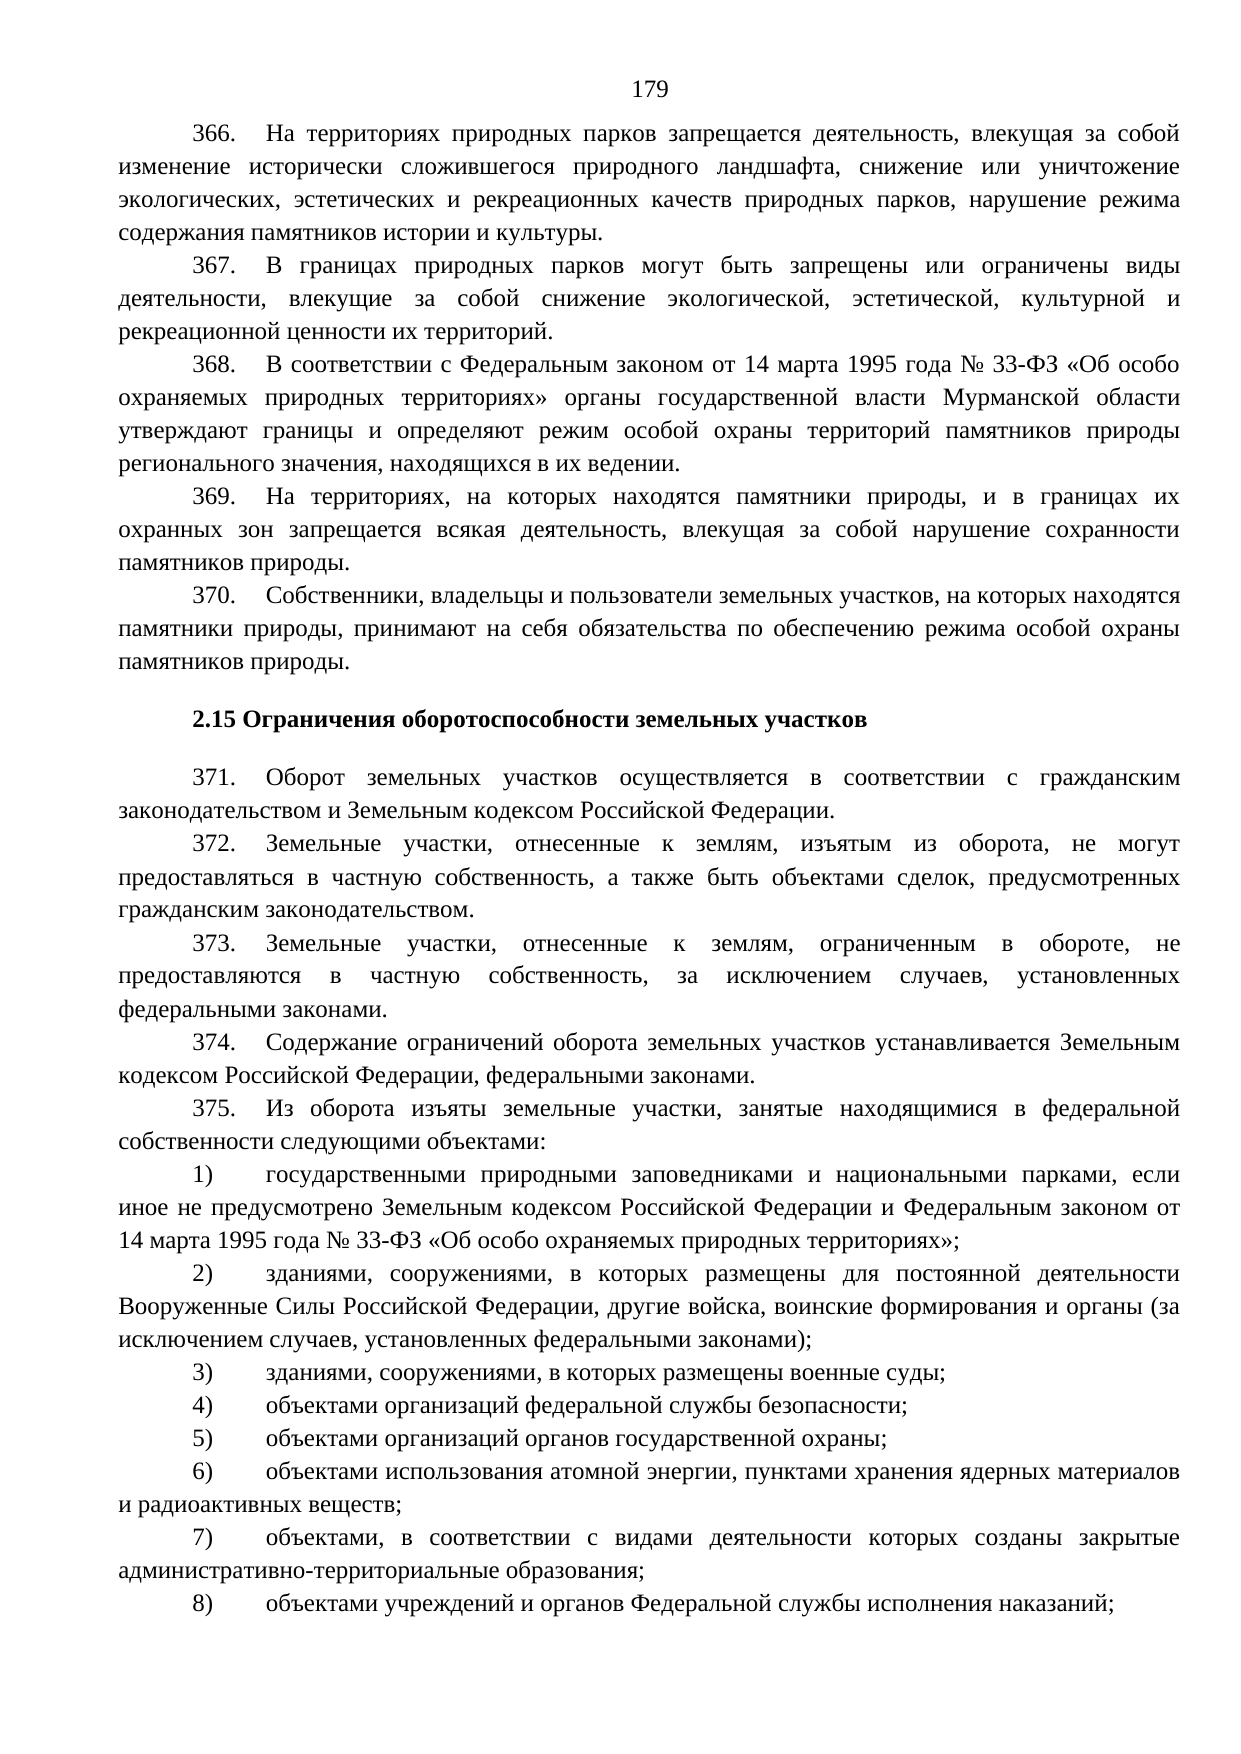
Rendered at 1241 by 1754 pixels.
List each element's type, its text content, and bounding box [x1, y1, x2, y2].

list Земельные участки, отнесенные к землям, ограниченным в обороте, не предоставляются в частную собственность, за исключением случаев, установленных федеральными законами. [118, 928, 1181, 1022]
list объектами организаций органов государственной охраны; [118, 1423, 1181, 1452]
list В соответствии с Федеральным законом от 14 марта 1995 года № 33-ФЗ «Об особо охраняемых природных территориях» органы государственной власти Мурманской области утверждают границы и определяют режим особой охраны территорий памятников природы регионального значения, находящихся в их ведении. [118, 349, 1181, 477]
list Оборот земельных участков осуществляется в соответствии с гражданским законодательством и Земельным кодексом Российской Федерации. [118, 762, 1181, 824]
list объектами использования атомной энергии, пунктами хранения ядерных материалов и радиоактивных веществ; [118, 1456, 1181, 1518]
list объектами, в соответствии с видами деятельности которых созданы закрытые административно-территориальные образования; [118, 1522, 1181, 1584]
list государственными природными заповедниками и национальными парками, если иное не предусмотрено Земельным кодексом Российской Федерации и Федеральным законом от 14 марта 1995 года № 33-ФЗ «Об особо охраняемых природных территориях»; [118, 1159, 1181, 1253]
list В границах природных парков могут быть запрещены или ограничены виды деятельности, влекущие за собой снижение экологической, эстетической, культурной и рекреационной ценности их территорий. [118, 250, 1181, 345]
list зданиями, сооружениями, в которых размещены для постоянной деятельности Вооруженные Силы Российской Федерации, другие войска, воинские формирования и органы (за исключением случаев, установленных федеральными законами); [118, 1258, 1181, 1353]
list На территориях, на которых находятся памятники природы, и в границах их охранных зон запрещается всякая деятельность, влекущая за собой нарушение сохранности памятников природы. [118, 481, 1181, 576]
list зданиями, сооружениями, в которых размещены военные суды; [118, 1357, 1181, 1386]
list Собственники, владельцы и пользователи земельных участков, на которых находятся памятники природы, принимают на себя обязательства по обеспечению режима особой охраны памятников природы. [118, 580, 1181, 675]
list объектами учреждений и органов Федеральной службы исполнения наказаний; [118, 1588, 1181, 1617]
list На территориях природных парков запрещается деятельность, влекущая за собой изменение исторически сложившегося природного ландшафта, снижение или уничтожение экологических, эстетических и рекреационных качеств природных парков, нарушение режима содержания памятников истории и культуры. [118, 118, 1181, 246]
list Содержание ограничений оборота земельных участков устанавливается Земельным кодексом Российской Федерации, федеральными законами. [118, 1027, 1181, 1088]
list Земельные участки, отнесенные к землям, изъятым из оборота, не могут предоставляться в частную собственность, а также быть объектами сделок, предусмотренных гражданским законодательством. [118, 828, 1181, 923]
list Из оборота изъяты земельные участки, занятые находящимися в федеральной собственности следующими объектами: [118, 1093, 1181, 1154]
subtitle 2.15 Ограничения оборотоспособности земельных участков [118, 704, 1181, 733]
list объектами организаций федеральной службы безопасности; [118, 1390, 1181, 1419]
